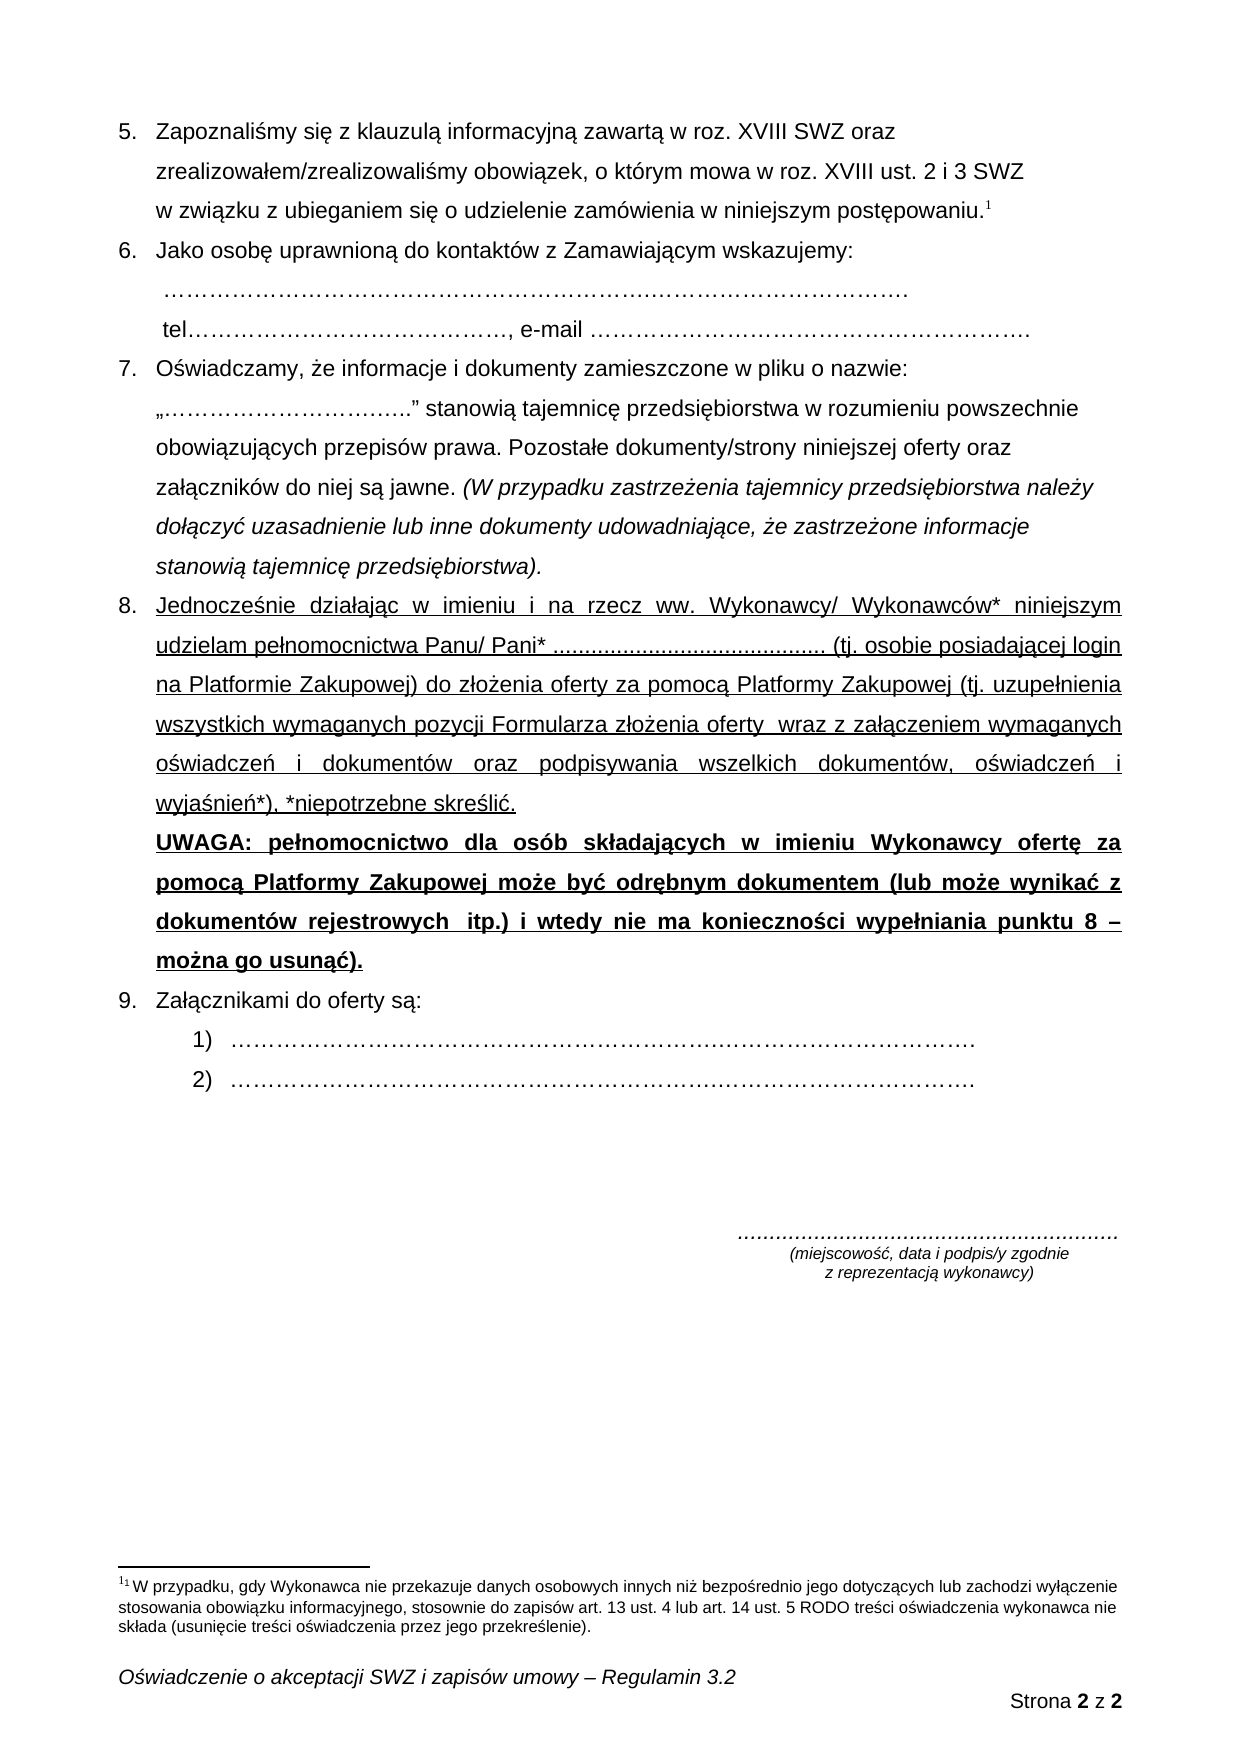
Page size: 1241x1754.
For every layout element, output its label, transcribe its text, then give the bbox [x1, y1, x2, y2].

text ……………………………………………………….……………………………. [162, 276, 1122, 303]
list Oświadczamy, że informacje i dokumenty zamieszczone w pliku o nazwie: „……………………….…..” stanowią tajemnicę przedsiębiorstwa w rozumieniu powszechnie obowiązujących przepisów prawa. Pozostałe dokumenty/strony niniejszej oferty oraz załączników do niej są jawne. (W przypadku zastrzeżenia tajemnicy przedsiębiorstwa należy dołączyć uzasadnienie lub inne dokumenty udowadniające, że zastrzeżone informacje stanowią tajemnicę przedsiębiorstwa). [118, 355, 1122, 579]
list UWAGA: pełnomocnictwo dla osób składających w imieniu Wykonawcy ofertę za pomocą Platformy Zakupowej może być odrębnym dokumentem (lub może wynikać z dokumentów rejestrowych itp.) i wtedy nie ma konieczności wypełniania punktu 8 – można go usunąć). [156, 893, 1122, 931]
list UWAGA: pełnomocnictwo dla osób składających w imieniu Wykonawcy ofertę za pomocą Platformy Zakupowej może być odrębnym dokumentem (lub może wynikać z dokumentów rejestrowych itp.) i wtedy nie ma konieczności wypełniania punktu 8 – można go usunąć). [156, 829, 1122, 852]
list Zapoznaliśmy się z klauzulą informacyjną zawartą w roz. XVIII SWZ oraz zrealizowałem/zrealizowaliśmy obowiązek, o którym mowa w roz. XVIII ust. 2 i 3 SWZ w związku z ubieganiem się o udzielenie zamówienia w niniejszym postępowaniu. [118, 118, 1122, 223]
list UWAGA: pełnomocnictwo dla osób składających w imieniu Wykonawcy ofertę za pomocą Platformy Zakupowej może być odrębnym dokumentem (lub może wynikać z dokumentów rejestrowych itp.) i wtedy nie ma konieczności wypełniania punktu 8 – można go usunąć). [156, 853, 1122, 891]
text ............................................................ [118, 1218, 1122, 1244]
list Jako osobę uprawnioną do kontaktów z Zamawiającym wskazujemy: [118, 237, 1122, 263]
text (miejscowość, data i podpis/y zgodnie [679, 1244, 1122, 1263]
list ……………………………………………………….……………………………. [192, 1026, 1122, 1053]
list UWAGA: pełnomocnictwo dla osób składających w imieniu Wykonawcy ofertę za pomocą Platformy Zakupowej może być odrębnym dokumentem (lub może wynikać z dokumentów rejestrowych itp.) i wtedy nie ma konieczności wypełniania punktu 8 – można go usunąć). [156, 932, 1122, 974]
list Załącznikami do oferty są: [118, 987, 1122, 1013]
list ……………………………………………………….……………………………. [192, 1066, 1122, 1092]
text z reprezentacją wykonawcy) [679, 1263, 1122, 1282]
list Jednocześnie działając w imieniu i na rzecz ww. Wykonawcy/ Wykonawców* niniejszym udzielam pełnomocnictwa Panu/ Pani* ........................................... (tj. osobie posiadającej login na Platformie Zakupowej) do złożenia oferty za pomocą Platformy Zakupowej (tj. uzupełnienia wszystkich wymaganych pozycji Formularza złożenia oferty wraz z załączeniem wymaganych oświadczeń i dokumentów oraz podpisywania wszelkich dokumentów, oświadczeń i wyjaśnień*), *niepotrzebne skreślić. [118, 592, 1122, 816]
text tel……………………………………, e-mail …………………………………………………. [162, 316, 1122, 342]
